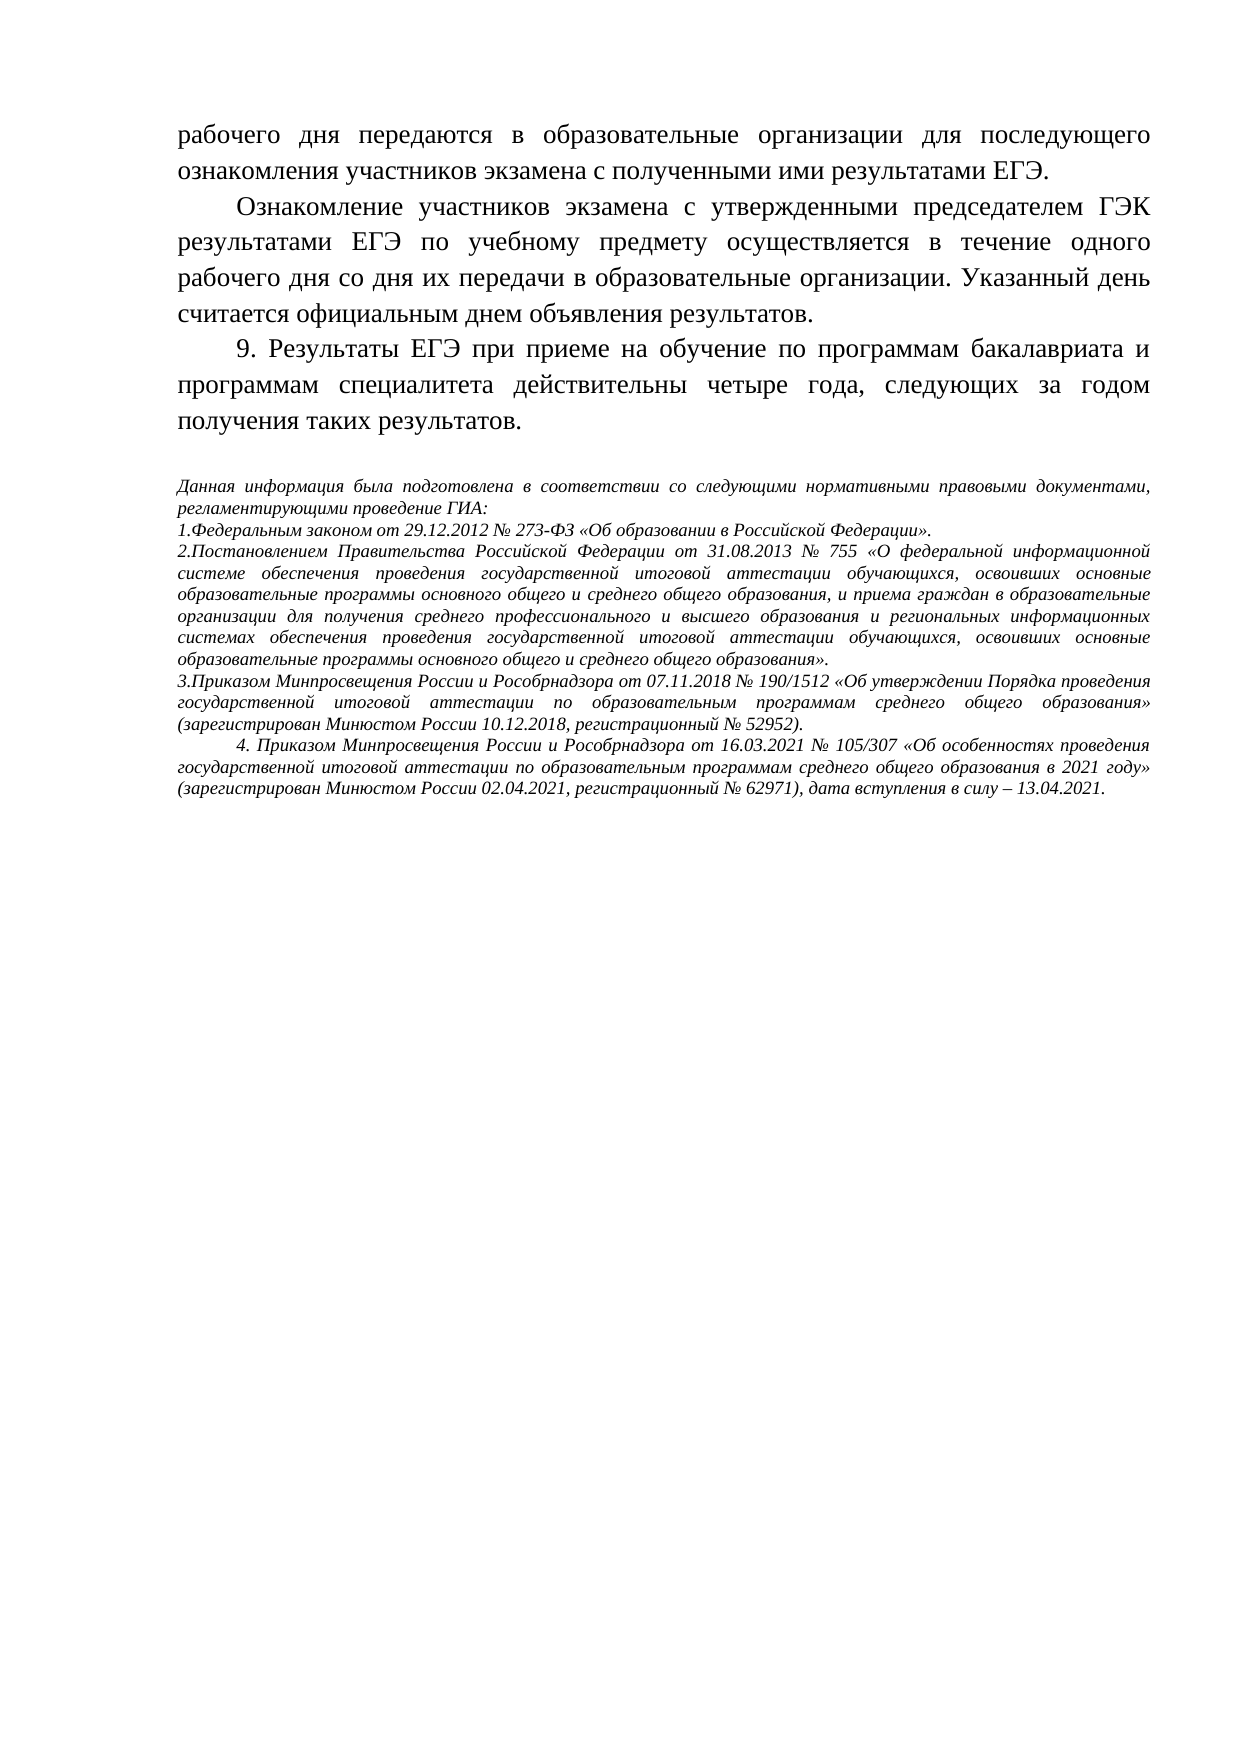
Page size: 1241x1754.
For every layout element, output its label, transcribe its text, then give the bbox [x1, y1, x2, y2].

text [177, 118, 1152, 185]
text Ознакомление участников экзамена с утвержденными председателем ГЭК результатами ЕГЭ по учебному предмету осуществляется в течение одного рабочего дня со дня их передачи в образовательные организации. Указанный день считается официальным днем объявления результатов. [177, 189, 1152, 328]
text 2.Постановлением Правительства Российской Федерации от 31.08.2013 № 755 «О федеральной информационной системе обеспечения проведения государственной итоговой аттестации обучающихся, освоивших основные образовательные программы основного общего и среднего общего образования, и приема граждан в образовательные организации для получения среднего профессионального и высшего образования и региональных информационных системах обеспечения проведения государственной итоговой аттестации обучающихся, освоивших основные образовательные программы основного общего и среднего общего образования». [177, 540, 1152, 669]
text 4. Приказом Минпросвещения России и Рособрнадзора от 16.03.2021 № 105/307 «Об особенностях проведения государственной итоговой аттестации по образовательным программам среднего общего образования в 2021 году» (зарегистрирован Минюстом России 02.04.2021, регистрационный № 62971), дата вступления в силу – 13.04.2021. [177, 734, 1152, 799]
text 1.Федеральным законом от 29.12.2012 № 273-ФЗ «Об образовании в Российской Федерации». [177, 518, 1152, 540]
text 3.Приказом Минпросвещения России и Рособрнадзора от 07.11.2018 № 190/1512 «Об утверждении Порядка проведения государственной итоговой аттестации по образовательным программам среднего общего образования» (зарегистрирован Минюстом России 10.12.2018, регистрационный № 52952). [177, 669, 1152, 734]
text 9. Результаты ЕГЭ при приеме на обучение по программам бакалавриата и программам специалитета действительны четыре года, следующих за годом получения таких результатов. [177, 332, 1152, 435]
text Данная информация была подготовлена в соответствии со следующими нормативными правовыми документами, регламентирующими проведение ГИА: [177, 475, 1152, 518]
